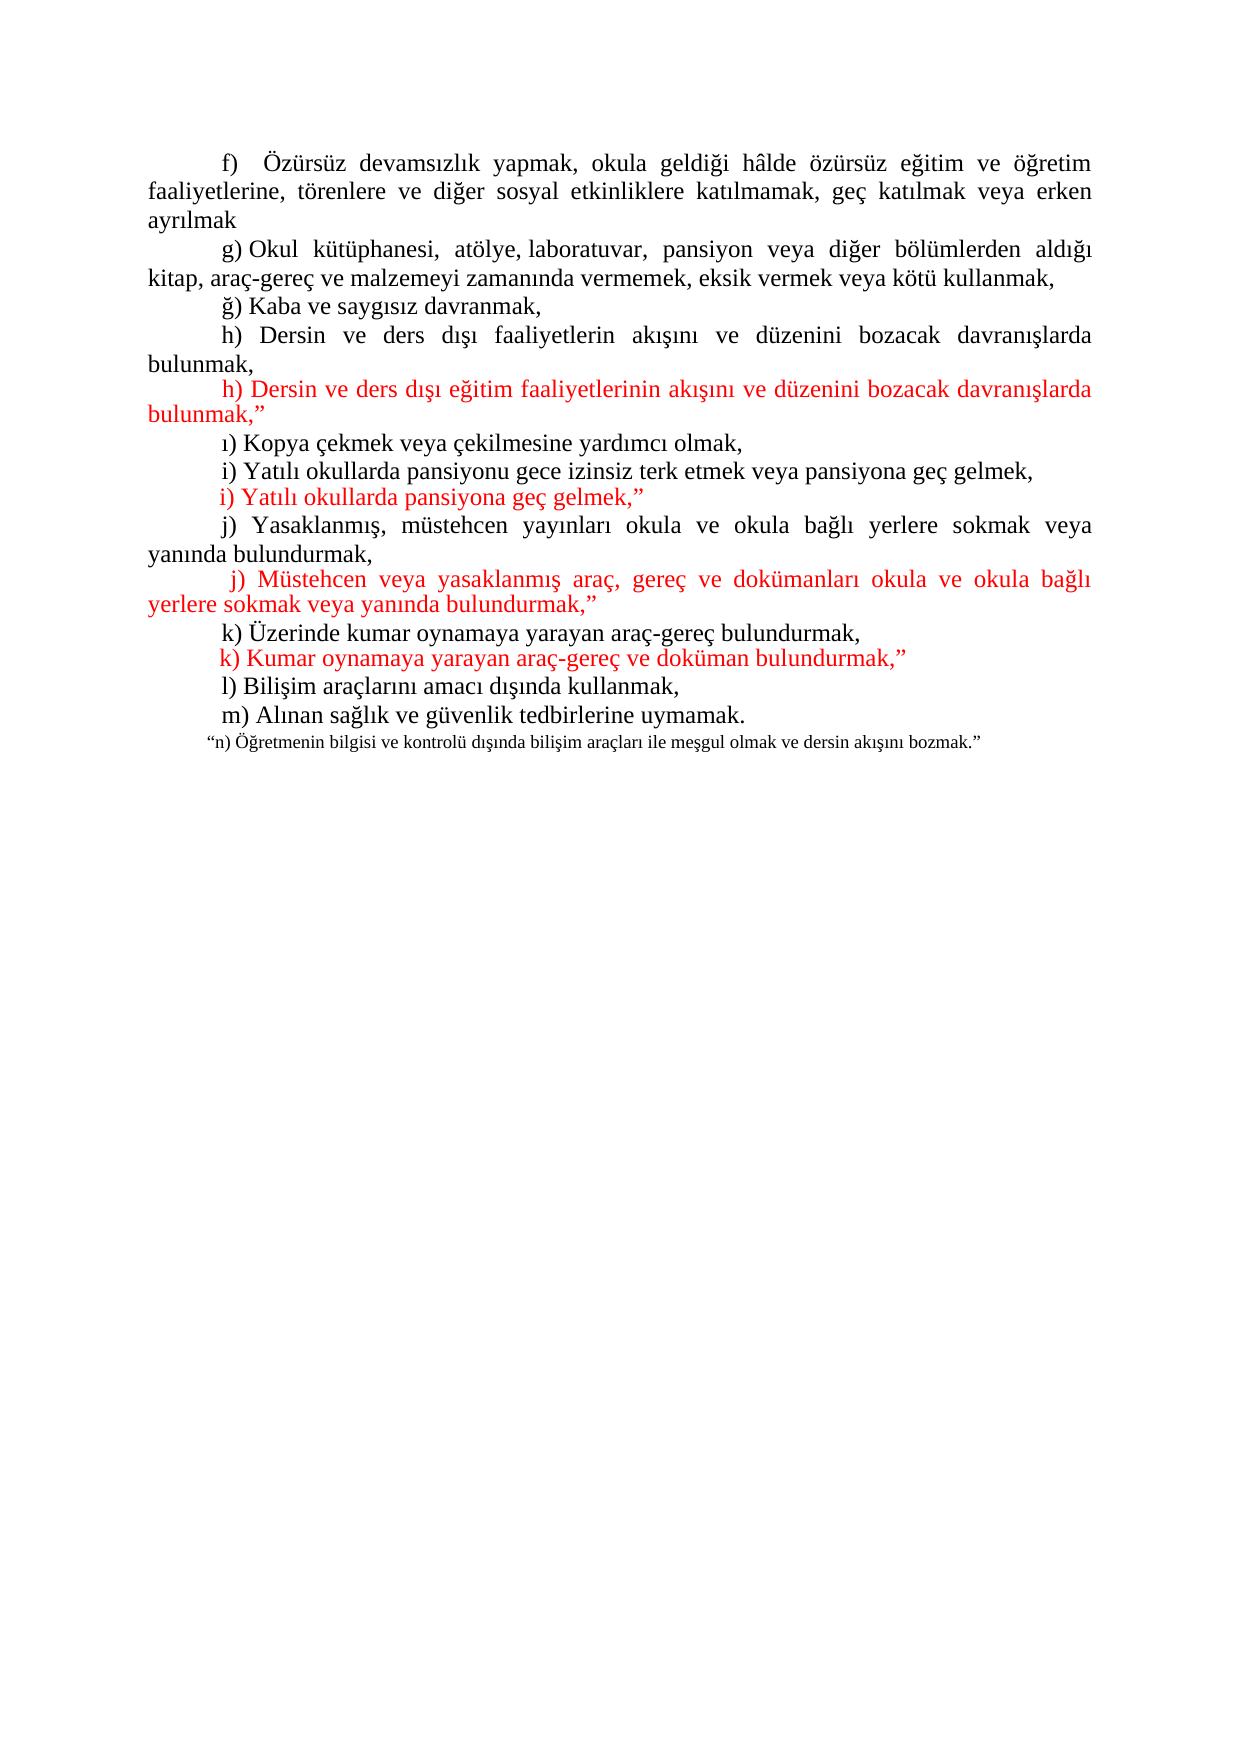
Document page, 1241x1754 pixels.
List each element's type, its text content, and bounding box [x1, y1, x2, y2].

list k) Üzerinde kumar oynamaya yarayan araç-gereç bulundurmak, [148, 618, 1093, 646]
list ı) Kopya çekmek veya çekilmesine yardımcı olmak, [148, 428, 1093, 456]
list j) Yasaklanmış, müstehcen yayınları okula ve okula bağlı yerlere sokmak veya yanında bulundurmak, [148, 510, 1093, 568]
list g) Okul kütüphanesi, atölye, laboratuvar, pansiyon veya diğer bölümlerden aldığı kitap, araç-gereç ve malzemeyi zamanında vermemek, eksik vermek veya kötü kullanmak, [148, 234, 1093, 291]
text k) Kumar oynamaya yarayan araç-gereç ve doküman bulundurmak,” [148, 646, 1093, 671]
text h) Dersin ve ders dışı eğitim faaliyetlerinin akışını ve düzenini bozacak davranışlarda bulunmak,” [148, 378, 1093, 428]
list i) Yatılı okullarda pansiyonu gece izinsiz terk etmek veya pansiyona geç gelmek, [148, 456, 1093, 485]
list m) Alınan sağlık ve güvenlik tedbirlerine uymamak. [148, 700, 1093, 729]
text i) Yatılı okullarda pansiyona geç gelmek,” [148, 485, 1093, 510]
list ğ) Kaba ve saygısız davranmak, [148, 291, 1093, 320]
list l) Bilişim araçlarını amacı dışında kullanmak, [148, 671, 1093, 700]
list h) Dersin ve ders dışı faaliyetlerin akışını ve düzenini bozacak davranışlarda bulunmak, [148, 320, 1093, 378]
text j) Müstehcen veya yasaklanmış araç, gereç ve dokümanları okula ve okula bağlı yerlere sokmak veya yanında bulundurmak,” [148, 568, 1093, 618]
text “n) Öğretmenin bilgisi ve kontrolü dışında bilişim araçları ile meşgul olmak ve dersin akışını bozmak.” [148, 729, 1093, 754]
list f) Özürsüz devamsızlık yapmak, okula geldiği hâlde özürsüz eğitim ve öğretim faaliyetlerine, törenlere ve diğer sosyal etkinliklere katılmamak, geç katılmak veya erken ayrılmak [148, 148, 1093, 234]
